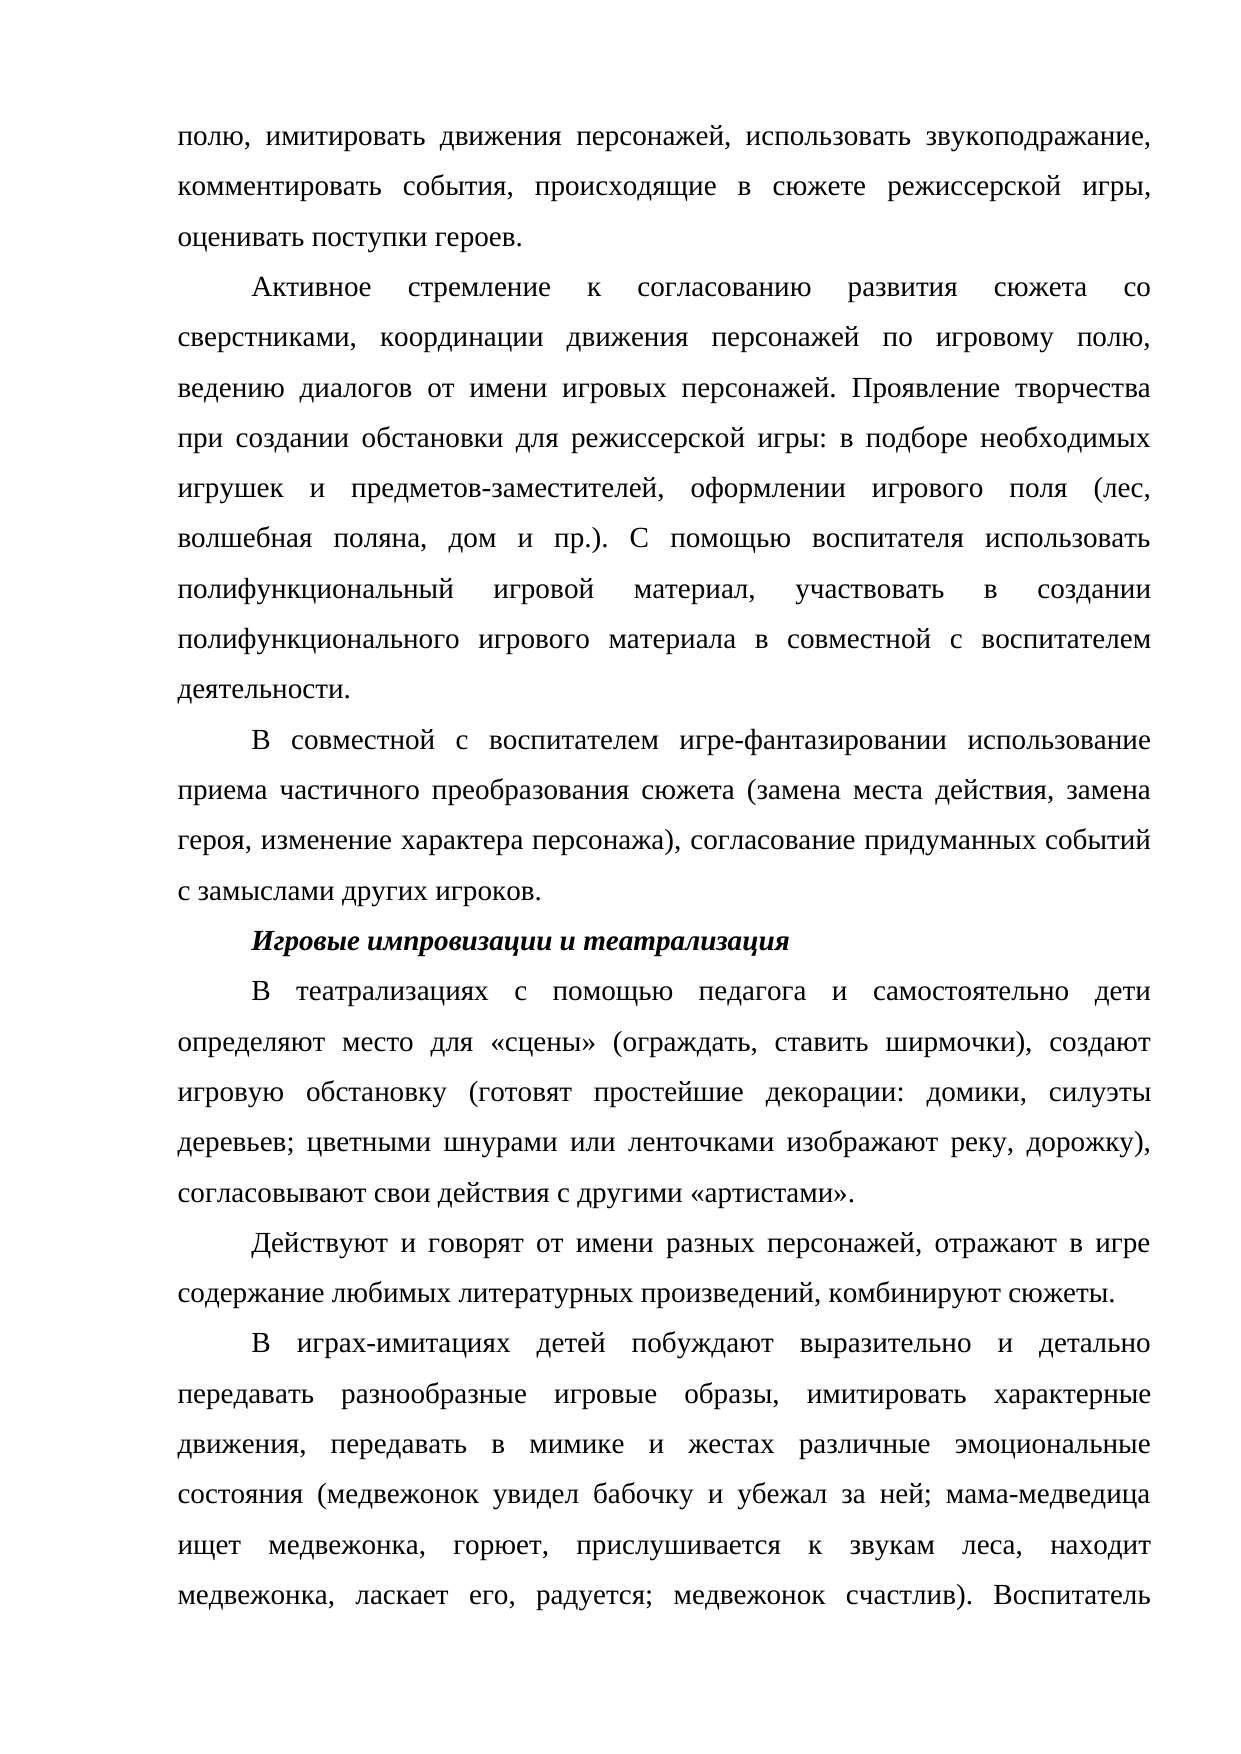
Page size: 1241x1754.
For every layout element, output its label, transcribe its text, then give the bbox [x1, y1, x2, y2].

text В театрализациях с помощью педагога и самостоятельно дети определяют место для «сцены» (ограждать, ставить ширмочки), создают игровую обстановку (готовят простейшие декорации: домики, силуэты деревьев; цветными шнурами или ленточками изображают реку, дорожку), согласовывают свои действия с другими «артистами». [177, 973, 1152, 1208]
text Игровые импровизации и театрализация [177, 923, 1152, 957]
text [177, 1326, 1152, 1611]
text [177, 118, 1152, 252]
text Действуют и говорят от имени разных персонажей, отражают в игре содержание любимых литературных произведений, комбинируют сюжеты. [177, 1225, 1152, 1309]
text В совместной с воспитателем игре-фантазировании использование приема частичного преобразования сюжета (замена места действия, замена героя, изменение характера персонажа), согласование придуманных событий с замыслами других игроков. [177, 722, 1152, 906]
text Активное стремление к согласованию развития сюжета со сверстниками, координации движения персонажей по игровому полю, ведению диалогов от имени игровых персонажей. Проявление творчества при создании обстановки для режиссерской игры: в подборе необходимых игрушек и предметов-заместителей, оформлении игрового поля (лес, волшебная поляна, дом и пр.). С помощью воспитателя использовать полифункциональный игровой материал, участвовать в создании полифункционального игрового материала в совместной с воспитателем деятельности. [177, 269, 1152, 705]
